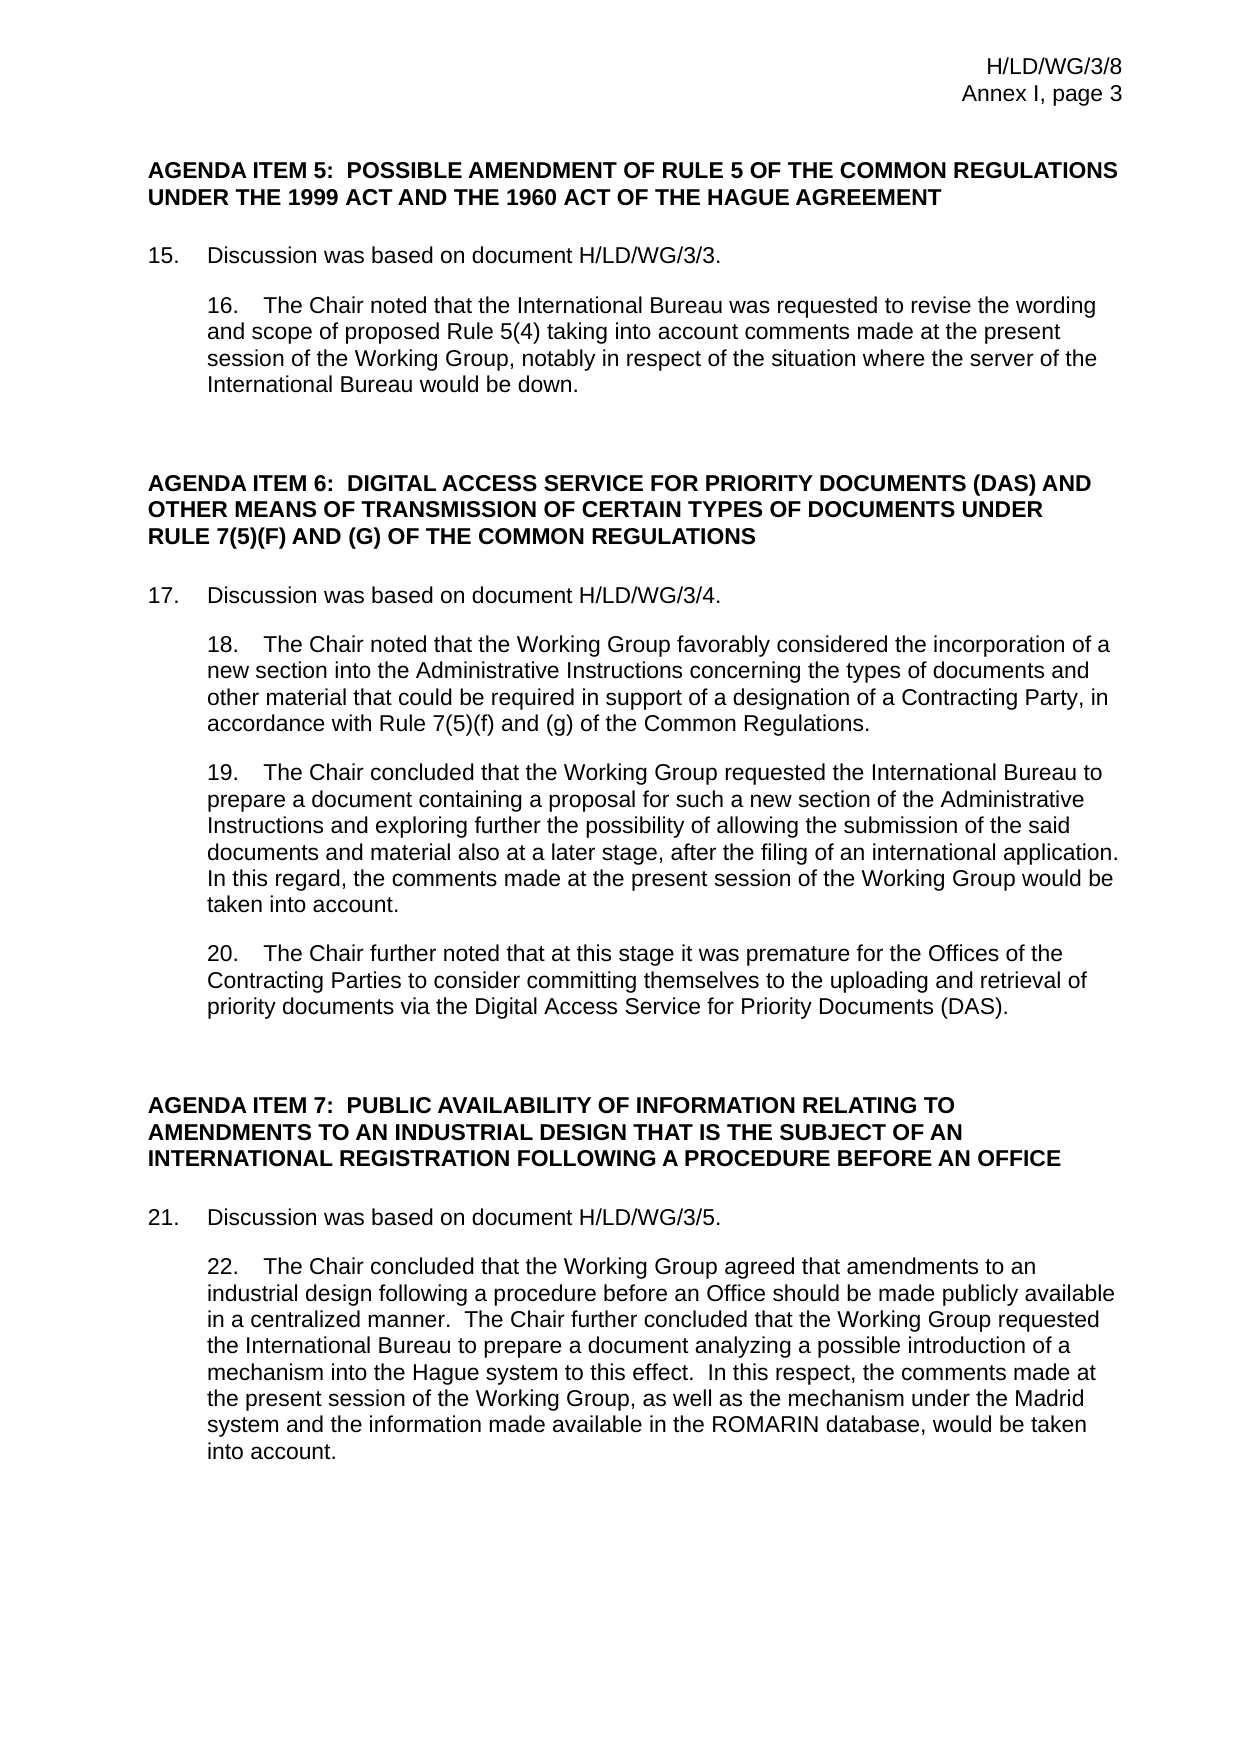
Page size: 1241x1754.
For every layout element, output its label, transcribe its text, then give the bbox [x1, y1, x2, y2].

subtitle Agenda Item 7: public availability of information relating to amendments to an industrial design that is the subject of an international registration following a procedure before an office [148, 1092, 1122, 1171]
text The Chair further noted that at this stage it was premature for the Offices of the Contracting Parties to consider committing themselves to the uploading and retrieval of priority documents via the Digital Access Service for Priority Documents (DAS). [207, 940, 1122, 1019]
text Discussion was based on document H/LD/WG/3/5. [148, 1204, 1122, 1230]
subtitle Agenda Item 6: Digital Access Service for Priority DOCUMENTS (DAS) AND OTHER MEANS OF TRANSMISSION OF CERTAIN TYPES OF DOCUMENTS UNDER RULE 7(5)(f) and (g) of the common regulations [148, 470, 1122, 549]
text The Chair noted that the Working Group favorably considered the incorporation of a new section into the Administrative Instructions concerning the types of documents and other material that could be required in support of a designation of a Contracting Party, in accordance with Rule 7(5)(f) and (g) of the Common Regulations. [207, 631, 1122, 736]
text The Chair noted that the International Bureau was requested to revise the wording and scope of proposed Rule 5(4) taking into account comments made at the present session of the Working Group, notably in respect of the situation where the server of the International Bureau would be down. [207, 292, 1122, 397]
text The Chair concluded that the Working Group requested the International Bureau to prepare a document containing a proposal for such a new section of the Administrative Instructions and exploring further the possibility of allowing the submission of the said documents and material also at a later stage, after the filing of an international application. In this regard, the comments made at the present session of the Working Group would be taken into account. [207, 759, 1122, 917]
subtitle Agenda Item 5: possible amendment of rule 5 of the common regulations under the 1999 act and the 1960 act of the hague agreement [148, 157, 1122, 210]
text Discussion was based on document H/LD/WG/3/3. [148, 242, 1122, 269]
text Discussion was based on document H/LD/WG/3/4. [148, 582, 1122, 608]
text The Chair concluded that the Working Group agreed that amendments to an industrial design following a procedure before an Office should be made publicly available in a centralized manner. The Chair further concluded that the Working Group requested the International Bureau to prepare a document analyzing a possible introduction of a mechanism into the Hague system to this effect. In this respect, the comments made at the present session of the Working Group, as well as the mechanism under the Madrid system and the information made available in the ROMARIN database, would be taken into account. [207, 1253, 1122, 1464]
